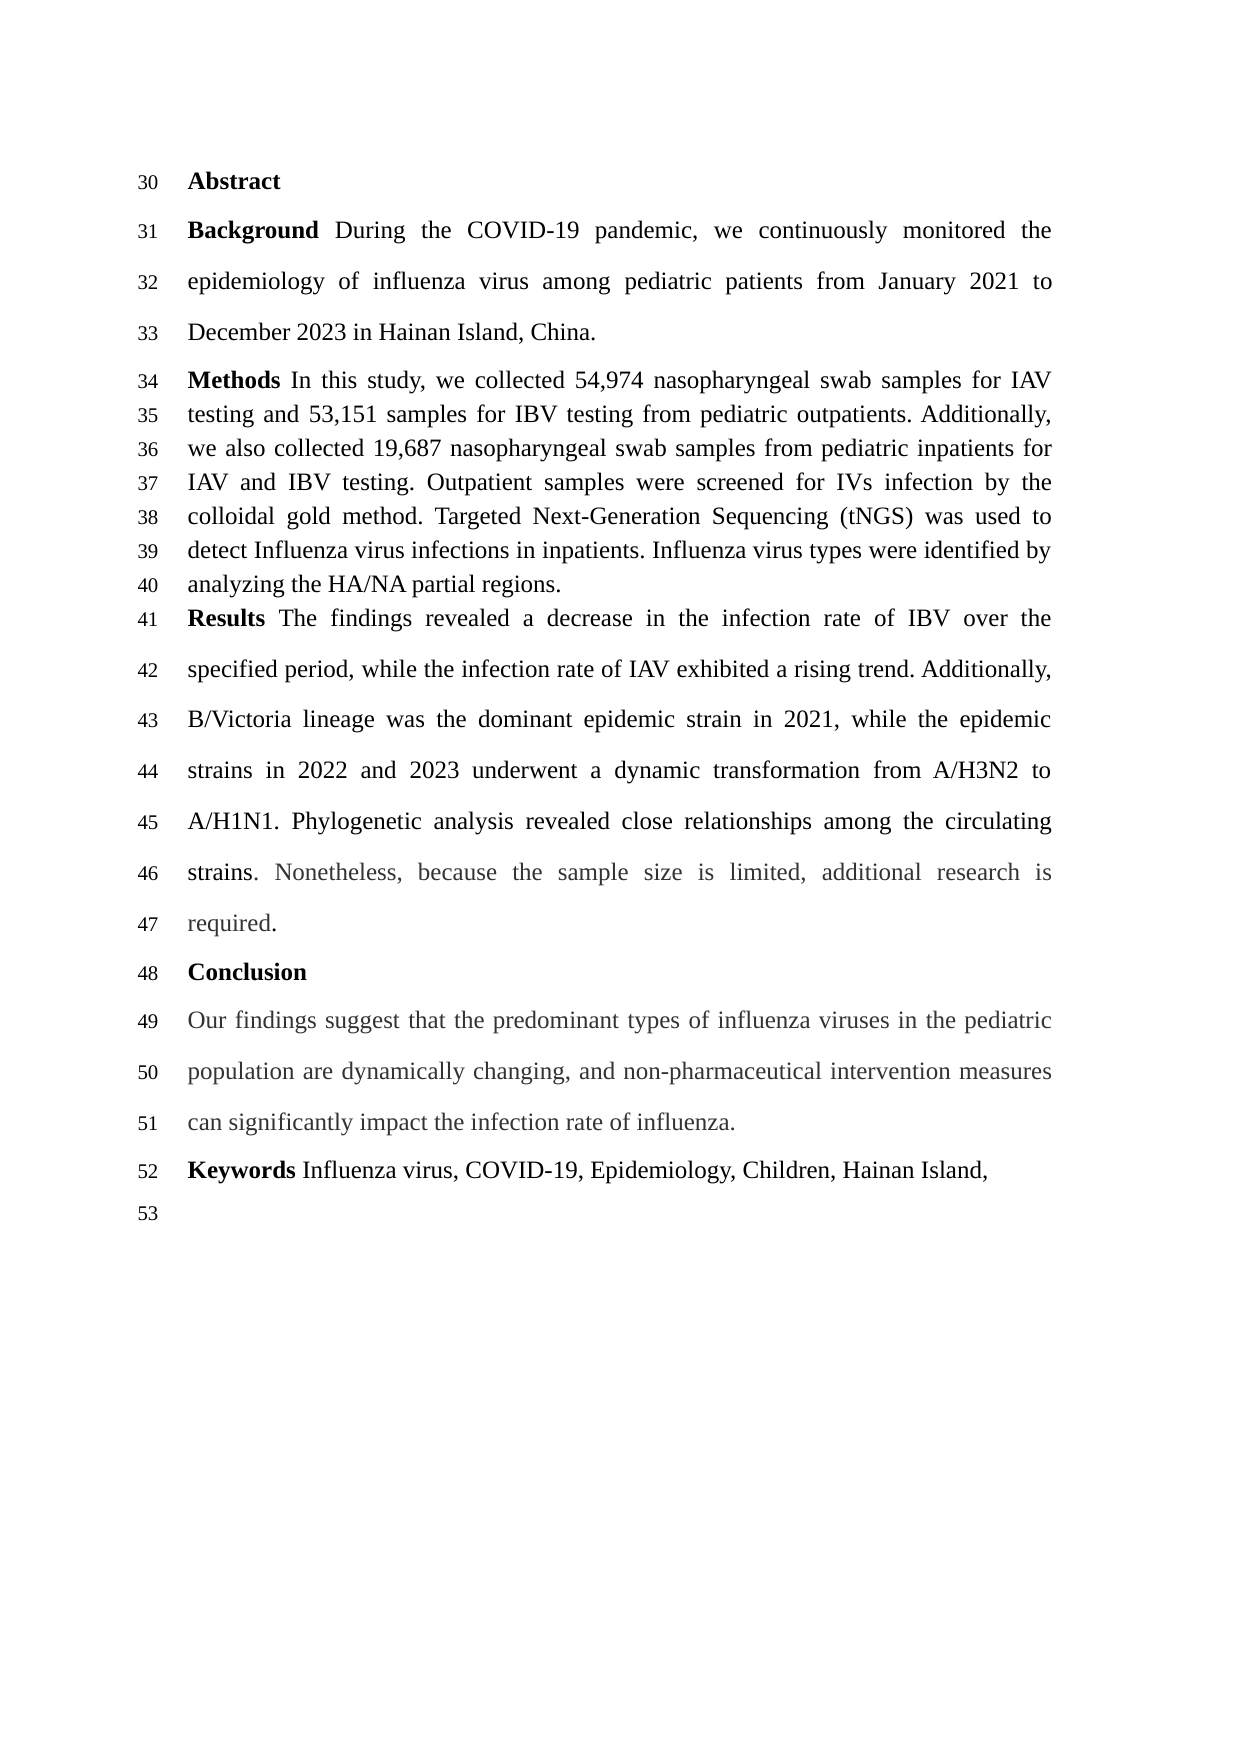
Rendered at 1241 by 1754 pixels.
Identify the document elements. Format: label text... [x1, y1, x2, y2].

text Results The findings revealed a decrease in the infection rate of IBV over the specified period, while the infection rate of IAV exhibited a rising trend. Additionally, B/Victoria lineage was the dominant epidemic strain in 2021, while the epidemic strains in 2022 and 2023 underwent a dynamic transformation from A/H3N2 to A/H1N1. Phylogenetic analysis revealed close relationships among the circulating strains. Nonetheless, because the sample size is limited, additional research is required. [187, 600, 1053, 940]
text Conclusion [187, 954, 1053, 988]
text Keywords Influenza virus, COVID-19, Epidemiology, Children, Hainan Island, [187, 1153, 1053, 1187]
text Methods In this study, we collected 54,974 nasopharyngeal swab samples for IAV testing and 53,151 samples for IBV testing from pediatric outpatients. Additionally, we also collected 19,687 nasopharyngeal swab samples from pediatric inpatients for IAV and IBV testing. Outpatient samples were screened for IVs infection by the colloidal gold method. Targeted Next-Generation Sequencing (tNGS) was used to detect Influenza virus infections in inpatients. Influenza virus types were identified by analyzing the HA/NA partial regions. [187, 362, 1053, 600]
text Abstract [187, 164, 1053, 198]
text Our findings suggest that the predominant types of influenza viruses in the pediatric population are dynamically changing, and non-pharmaceutical intervention measures can significantly impact the infection rate of influenza. [187, 1002, 1053, 1138]
text Background During the COVID-19 pandemic, we continuously monitored the epidemiology of influenza virus among pediatric patients from January 2021 to December 2023 in Hainan Island, China. [187, 212, 1053, 348]
